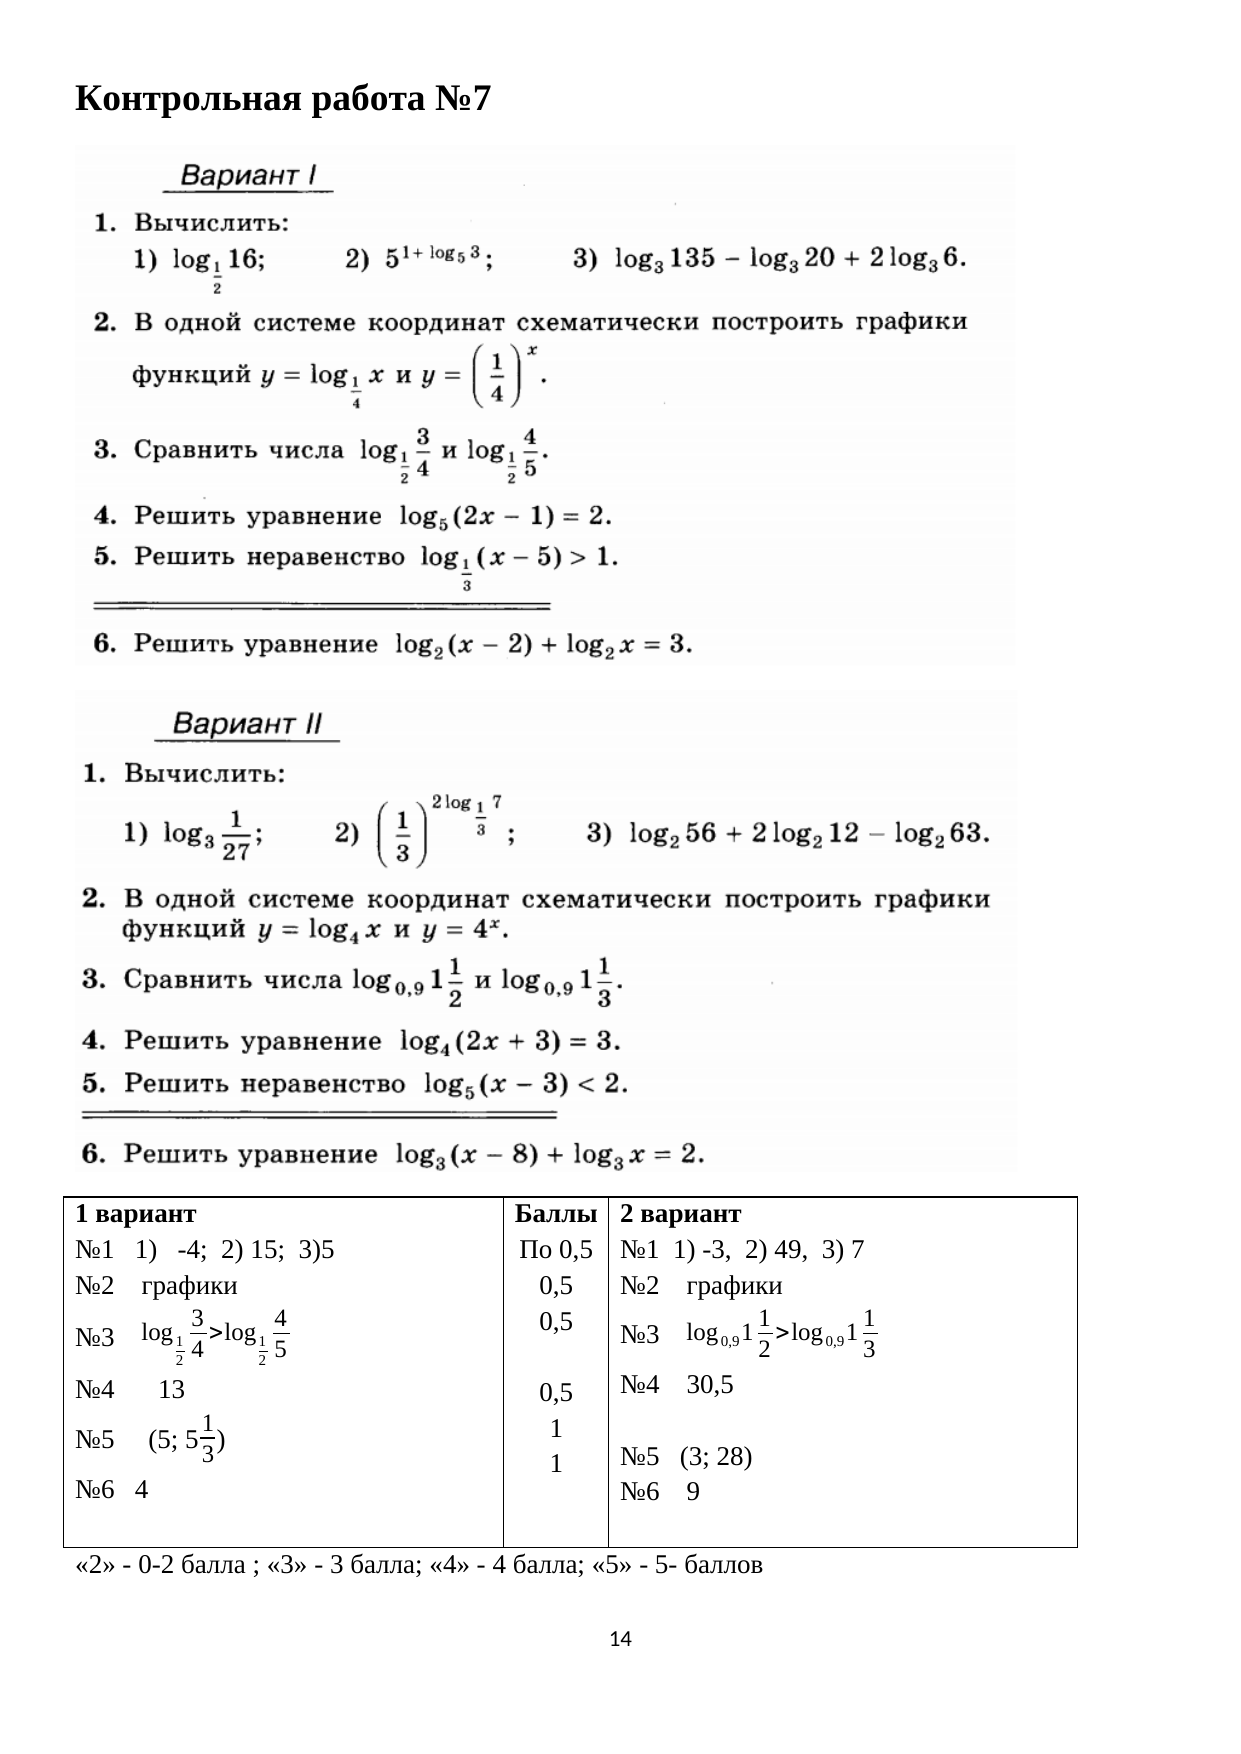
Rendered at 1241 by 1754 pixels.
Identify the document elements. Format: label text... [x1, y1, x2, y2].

text «2» - 0-2 балла ; «3» - 3 балла; «4» - 4 балла; «5» - 5- баллов [75, 1548, 1165, 1579]
picture [75, 690, 1018, 1172]
table_header 2 вариант №1 1) -3, 2) 49, 3) 7 №2 графики №3 №4 30,5 №5 (3; 28) №6 9 [609, 1198, 1077, 1547]
text Контрольная работа №7 [75, 75, 1165, 118]
table_header 1 вариант №1 1) -4; 2) 15; 3)5 №2 графики №3 №4 13 №5 (5; 5) №6 4 [64, 1198, 503, 1547]
table_header Баллы По 0,5 0,5 0,5 0,5 1 1 [504, 1198, 608, 1547]
picture [75, 145, 1016, 666]
